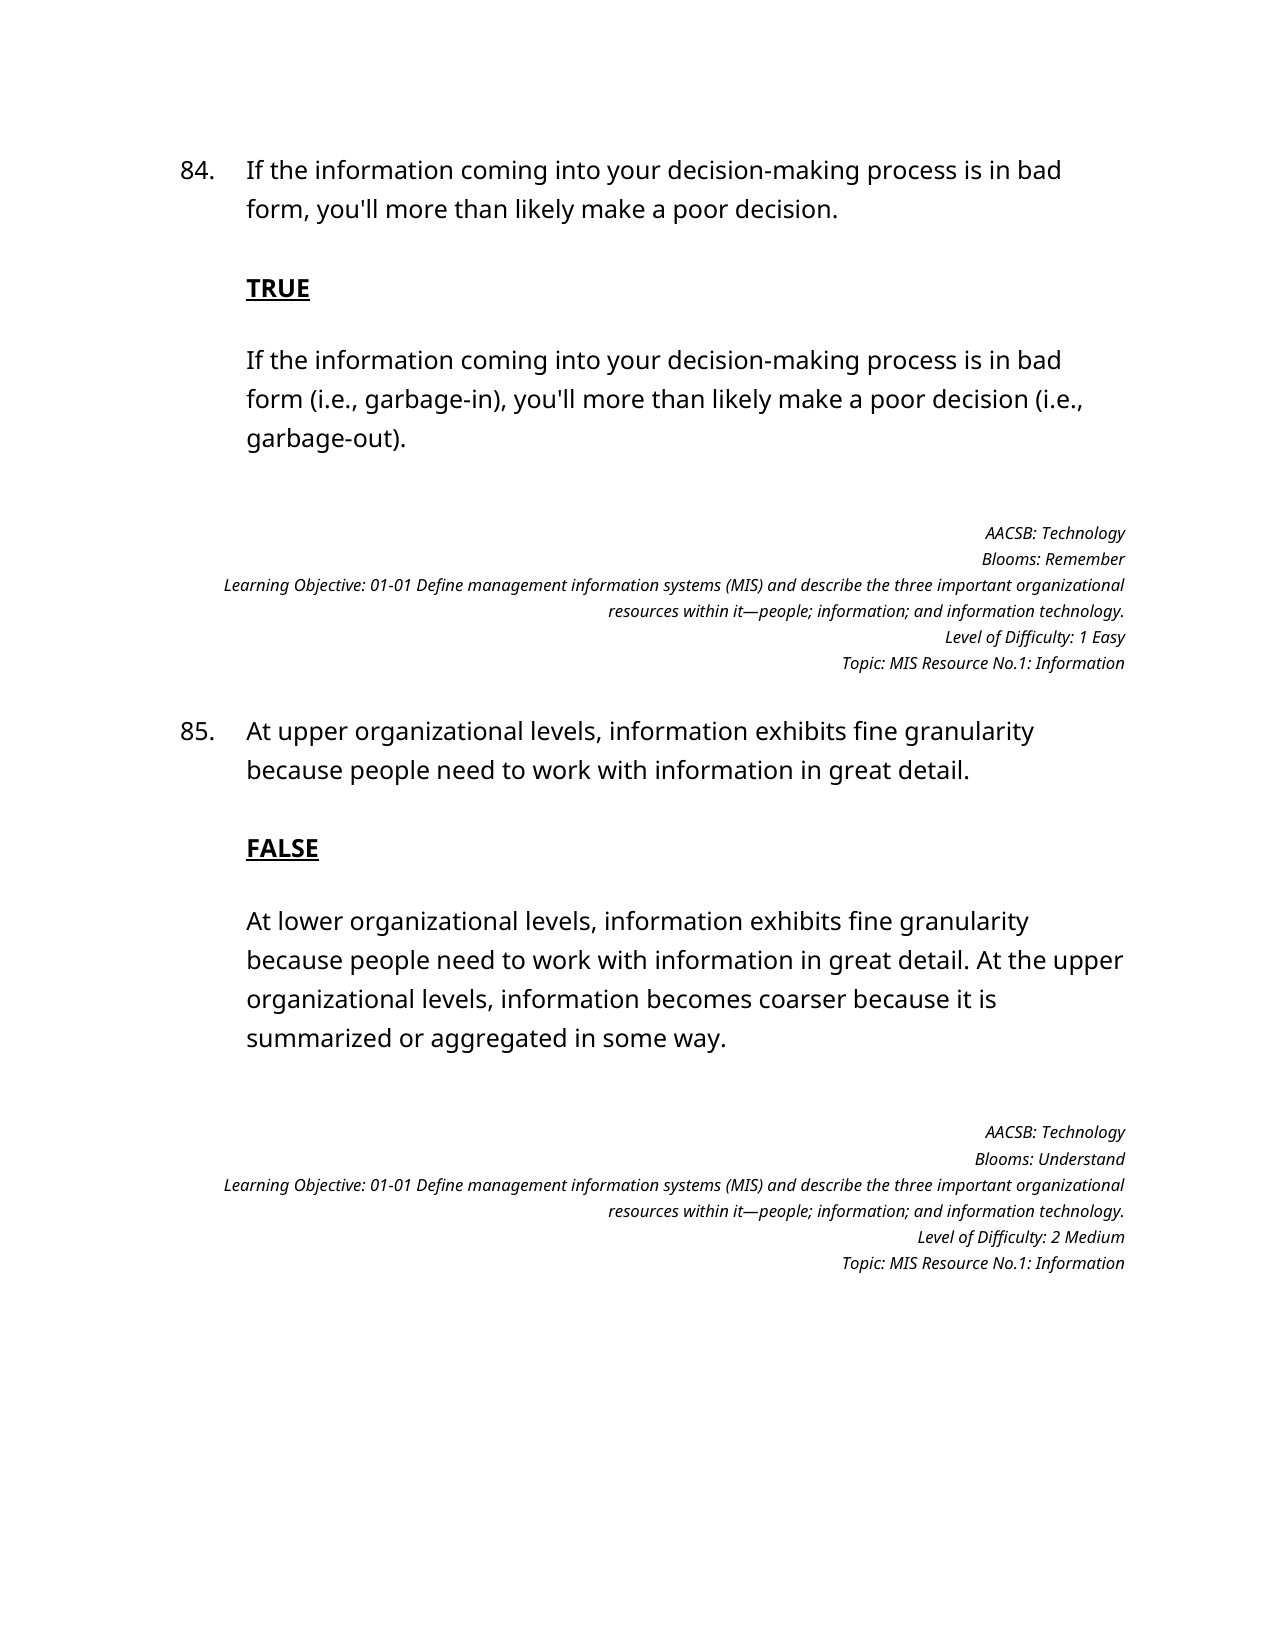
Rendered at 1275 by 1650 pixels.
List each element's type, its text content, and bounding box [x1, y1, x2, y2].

table_header At upper organizational levels, information exhibits fine granularity because people need to work with information in great detail. FALSE At lower organizational levels, information exhibits fine granularity because people need to work with information in great detail. At the upper organizational levels, information becomes coarser because it is summarized or aggregated in some way. [246, 713, 1125, 1092]
table_header AACSB: Technology Blooms: Understand Learning Objective: 01-01 Define management information systems (MIS) and describe the three important organizational resources within it—people; information; and information technology. Level of Difficulty: 2 Medium Topic: MIS Resource No.1: Information [180, 1121, 1125, 1310]
table_header 84. [180, 153, 246, 492]
table_header If the information coming into your decision-making process is in bad form, you'll more than likely make a poor decision. TRUE If the information coming into your decision-making process is in bad form (i.e., garbage-in), you'll more than likely make a poor decision (i.e., garbage-out). [246, 153, 1125, 492]
table_header AACSB: Technology Blooms: Remember Learning Objective: 01-01 Define management information systems (MIS) and describe the three important organizational resources within it—people; information; and information technology. Level of Difficulty: 1 Easy Topic: MIS Resource No.1: Information [180, 521, 1125, 710]
table_header 85. [180, 713, 246, 1092]
